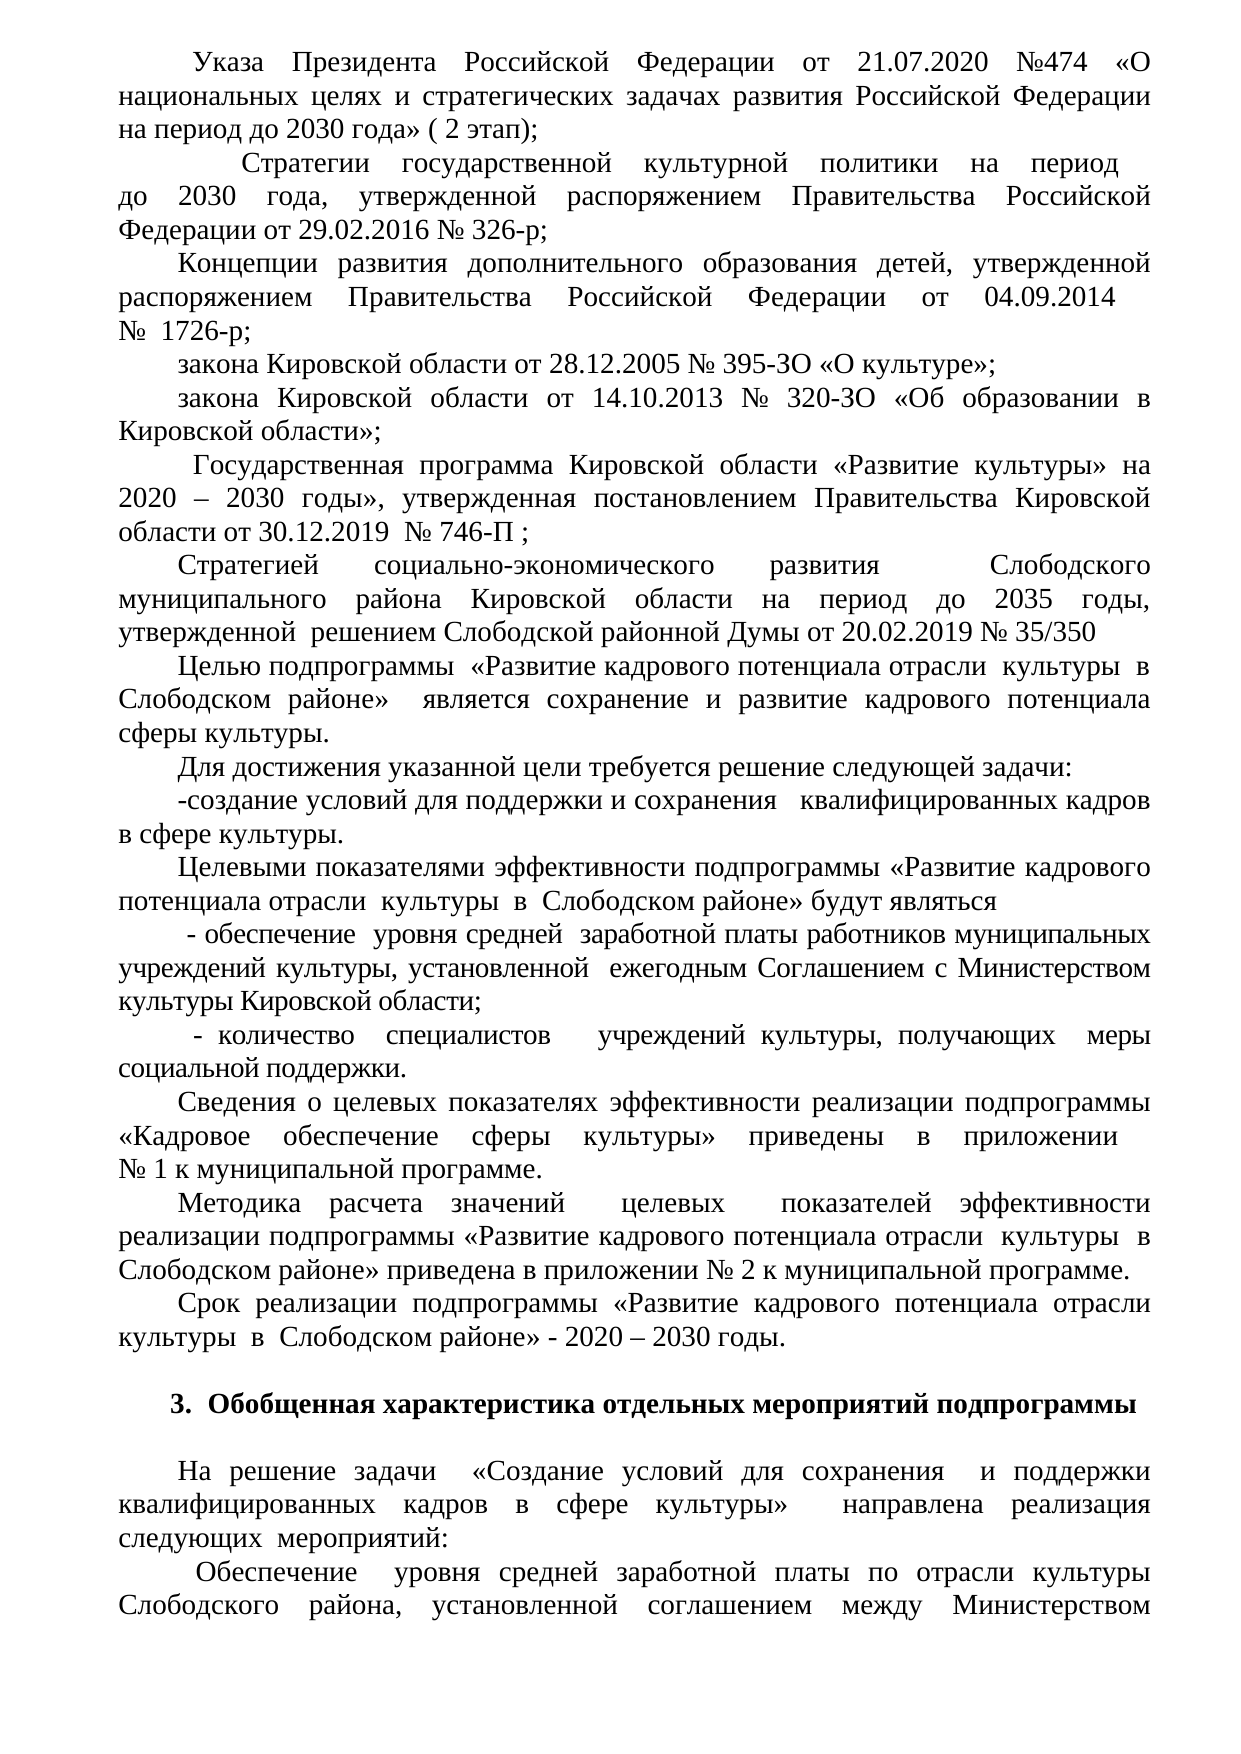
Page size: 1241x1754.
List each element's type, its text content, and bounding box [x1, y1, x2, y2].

text Стратегии государственной культурной политики на период до 2030 года, утвержденной распоряжением Правительства Российской Федерации от 29.02.2016 № 326-р; [118, 145, 1152, 246]
text закона Кировской области от 14.10.2013 № 320-ЗО «Об образовании в Кировской области»; [118, 380, 1152, 447]
text Стратегией социально-экономического развития Слободского муниципального района Кировской области на период до 2035 годы, утвержденной решением Слободской районной Думы от 20.02.2019 № 35/350 [118, 547, 1152, 648]
text Методика расчета значений целевых показателей эффективности реализации подпрограммы «Развитие кадрового потенциала отрасли культуры в Слободском районе» приведена в приложении № 2 к муниципальной программе. [118, 1185, 1152, 1285]
text Целевыми показателями эффективности подпрограммы «Развитие кадрового потенциала отрасли культуры в Слободском районе» будут являться [118, 849, 1152, 916]
text Сведения о целевых показателях эффективности реализации подпрограммы «Кадровое обеспечение сферы культуры» приведены в приложении № 1 к муниципальной программе. [118, 1084, 1152, 1185]
text -создание условий для поддержки и сохранения квалифицированных кадров в сфере культуры. [118, 782, 1152, 849]
text Срок реализации подпрограммы «Развитие кадрового потенциала отрасли культуры в Слободском районе» - 2020 – 2030 годы. [118, 1285, 1152, 1352]
text На решение задачи «Создание условий для сохранения и поддержки квалифицированных кадров в сфере культуры» направлена реализация следующих мероприятий: [118, 1453, 1152, 1554]
list Обобщенная характеристика отдельных мероприятий подпрограммы [156, 1386, 1152, 1419]
text Государственная программа Кировской области «Развитие культуры» на 2020 – 2030 годы», утвержденная постановлением Правительства Кировской области от 30.12.2019 № 746-П ; [118, 447, 1152, 547]
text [118, 1554, 1152, 1621]
text закона Кировской области от 28.12.2005 № 395-ЗО «О культуре»; [118, 346, 1152, 380]
text Концепции развития дополнительного образования детей, утвержденной распоряжением Правительства Российской Федерации от 04.09.2014 № 1726-р; [118, 246, 1152, 346]
text Для достижения указанной цели требуется решение следующей задачи: [118, 749, 1152, 782]
text - количество специалистов учреждений культуры, получающих меры социальной поддержки. [118, 1017, 1152, 1084]
text - обеспечение уровня средней заработной платы работников муниципальных учреждений культуры, установленной ежегодным Соглашением с Министерством культуры Кировской области; [118, 916, 1152, 1017]
text Указа Президента Российской Федерации от 21.07.2020 №474 «О национальных целях и стратегических задачах развития Российской Федерации на период до 2030 года» ( 2 этап); [118, 44, 1152, 145]
text Целью подпрограммы «Развитие кадрового потенциала отрасли культуры в Слободском районе» является сохранение и развитие кадрового потенциала сферы культуры. [118, 648, 1152, 749]
